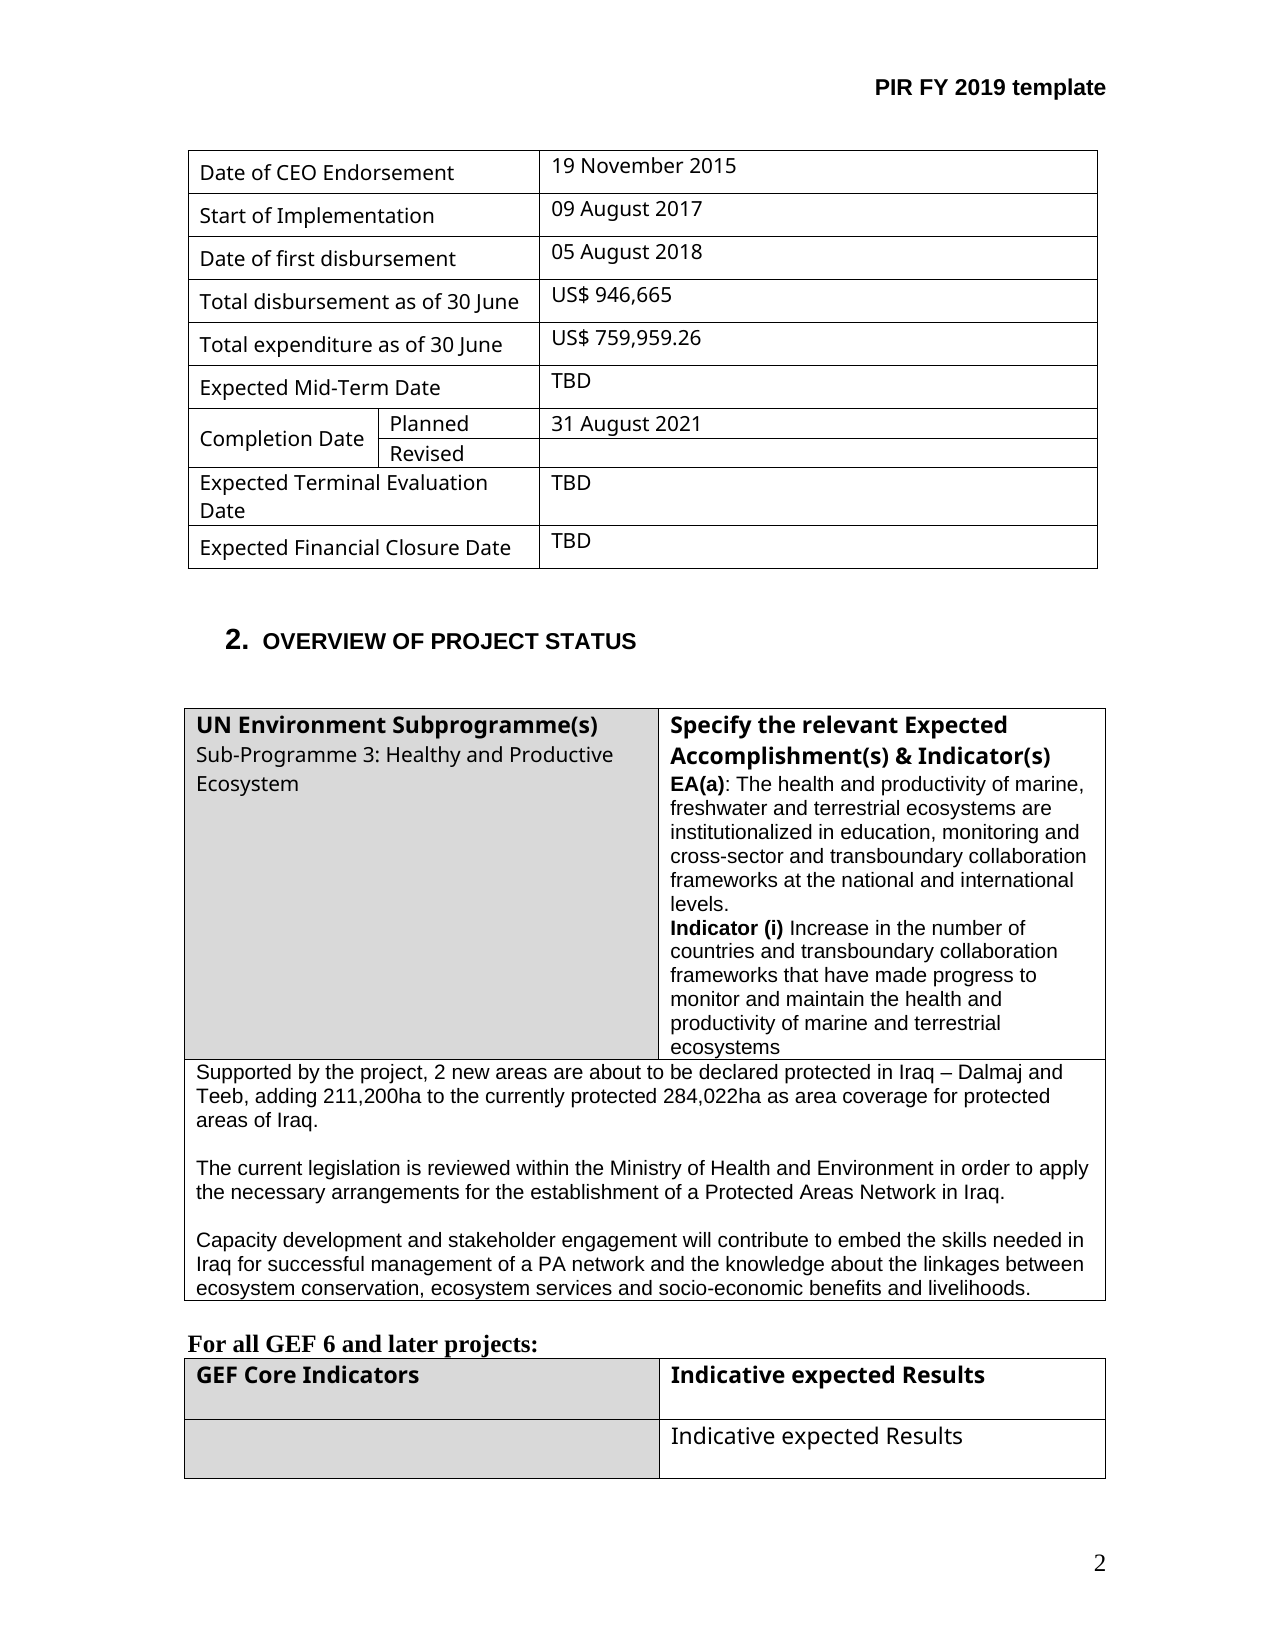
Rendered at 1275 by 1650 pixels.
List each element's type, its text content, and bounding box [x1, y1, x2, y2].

table_cell Planned [379, 409, 539, 438]
table_cell 31 August 2021 [540, 409, 1097, 438]
table_cell US$ 946,665 [540, 280, 1097, 322]
table_cell Date of first disbursement [189, 237, 539, 279]
table_cell Expected Mid-Term Date [189, 366, 539, 408]
table_cell TBD [540, 366, 1097, 408]
table_cell Date of CEO Endorsement [189, 151, 539, 193]
table_cell Total disbursement as of 30 June [189, 280, 539, 322]
table_cell Completion Date [189, 409, 378, 467]
table_cell Expected Financial Closure Date [189, 526, 539, 568]
text For all GEF 6 and later projects: [187, 1329, 1106, 1358]
table_cell TBD [540, 468, 1097, 525]
table_cell US$ 759,959.26 [540, 323, 1097, 365]
list OVERVIEW OF PROJECT STATUS [225, 622, 1106, 655]
table_header GEF Core Indicators [185, 1359, 659, 1419]
table_cell Start of Implementation [189, 194, 539, 236]
table_header Specify the relevant Expected Accomplishment(s) & Indicator(s) EA(a): The health and productivity of marine, freshwater and terrestrial ecosystems are institutionalized in education, monitoring and cross-sector and transboundary collaboration frameworks at the national and international levels. Indicator (i) Increase in the number of countries and transboundary collaboration frameworks that have made progress to monitor and maintain the health and productivity of marine and terrestrial ecosystems [659, 709, 1105, 1059]
table_cell Total expenditure as of 30 June [189, 323, 539, 365]
table_cell TBD [540, 526, 1097, 568]
table_cell 09 August 2017 [540, 194, 1097, 236]
table_cell [185, 1420, 659, 1478]
table_cell 19 November 2015 [540, 151, 1097, 193]
table_cell Supported by the project, 2 new areas are about to be declared protected in Iraq – Dalmaj and Teeb, adding 211,200ha to the currently protected 284,022ha as area coverage for protected areas of Iraq. The current legislation is reviewed within the Ministry of Health and Environment in order to apply the necessary arrangements for the establishment of a Protected Areas Network in Iraq. Capacity development and stakeholder engagement will contribute to embed the skills needed in Iraq for successful management of a PA network and the knowledge about the linkages between ecosystem conservation, ecosystem services and socio-economic benefits and livelihoods. [185, 1060, 1105, 1300]
table_cell Expected Terminal Evaluation Date [189, 468, 539, 525]
table_cell Indicative expected Results [660, 1420, 1105, 1478]
table_cell Revised [379, 439, 539, 467]
table_header UN Environment Subprogramme(s) Sub-Programme 3: Healthy and Productive Ecosystem [185, 709, 658, 1059]
table_cell 05 August 2018 [540, 237, 1097, 279]
table_cell [540, 439, 1097, 467]
table_header Indicative expected Results [660, 1359, 1105, 1419]
